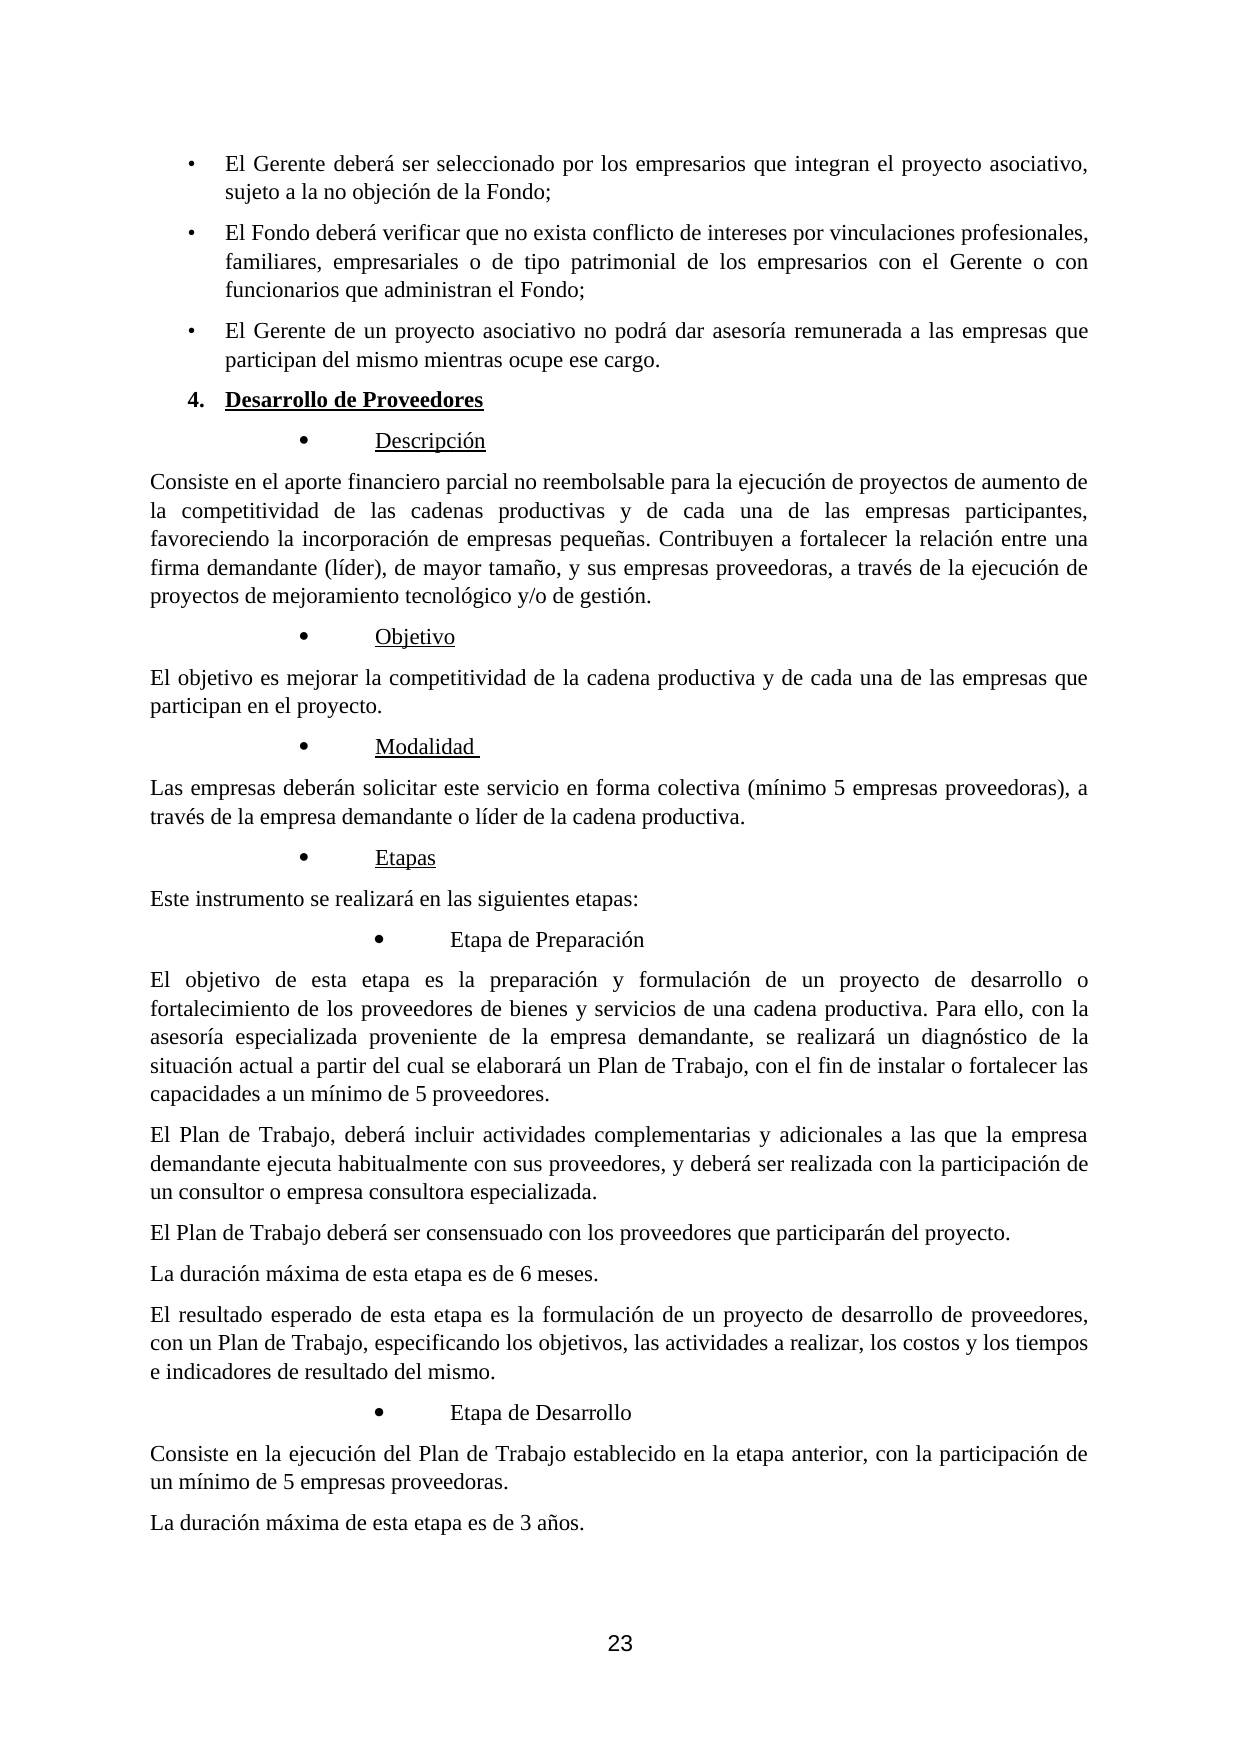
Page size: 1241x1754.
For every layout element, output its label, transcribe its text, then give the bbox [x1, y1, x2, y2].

list Etapas [300, 844, 1090, 870]
text El Plan de Trabajo, deberá incluir actividades complementarias y adicionales a las que la empresa demandante ejecuta habitualmente con sus proveedores, y deberá ser realizada con la participación de un consultor o empresa consultora especializada. [150, 1121, 1090, 1204]
list Etapa de Preparación [375, 926, 1090, 952]
list El Fondo deberá verificar que no exista conflicto de intereses por vinculaciones profesionales, familiares, empresariales o de tipo patrimonial de los empresarios con el Gerente o con funcionarios que administran el Fondo; [187, 219, 1090, 303]
text El resultado esperado de esta etapa es la formulación de un proyecto de desarrollo de proveedores, con un Plan de Trabajo, especificando los objetivos, las actividades a realizar, los costos y los tiempos e indicadores de resultado del mismo. [150, 1301, 1090, 1384]
list Objetivo [300, 623, 1090, 649]
list El Gerente deberá ser seleccionado por los empresarios que integran el proyecto asociativo, sujeto a la no objeción de la Fondo; [187, 150, 1090, 205]
text Consiste en la ejecución del Plan de Trabajo establecido en la etapa anterior, con la participación de un mínimo de 5 empresas proveedoras. [150, 1440, 1090, 1494]
text Las empresas deberán solicitar este servicio en forma colectiva (mínimo 5 empresas proveedoras), a través de la empresa demandante o líder de la cadena productiva. [150, 774, 1090, 829]
text El objetivo de esta etapa es la preparación y formulación de un proyecto de desarrollo o fortalecimiento de los proveedores de bienes y servicios de una cadena productiva. Para ello, con la asesoría especializada proveniente de la empresa demandante, se realizará un diagnóstico de la situación actual a partir del cual se elaborará un Plan de Trabajo, con el fin de instalar o fortalecer las capacidades a un mínimo de 5 proveedores. [150, 967, 1090, 1107]
list Etapa de Desarrollo [375, 1399, 1090, 1425]
list Desarrollo de Proveedores [187, 387, 1090, 413]
text La duración máxima de esta etapa es de 3 años. [150, 1509, 1090, 1535]
text Consiste en el aporte financiero parcial no reembolsable para la ejecución de proyectos de aumento de la competitividad de las cadenas productivas y de cada una de las empresas participantes, favoreciendo la incorporación de empresas pequeñas. Contribuyen a fortalecer la relación entre una firma demandante (líder), de mayor tamaño, y sus empresas proveedoras, a través de la ejecución de proyectos de mejoramiento tecnológico y/o de gestión. [150, 468, 1090, 608]
text El objetivo es mejorar la competitividad de la cadena productiva y de cada una de las empresas que participan en el proyecto. [150, 664, 1090, 719]
text Este instrumento se realizará en las siguientes etapas: [150, 885, 1090, 911]
list Modalidad [300, 733, 1090, 760]
text El Plan de Trabajo deberá ser consensuado con los proveedores que participarán del proyecto. [150, 1219, 1090, 1245]
list Descripción [300, 427, 1090, 454]
text La duración máxima de esta etapa es de 6 meses. [150, 1260, 1090, 1286]
list El Gerente de un proyecto asociativo no podrá dar asesoría remunerada a las empresas que participan del mismo mientras ocupe ese cargo. [187, 317, 1090, 372]
